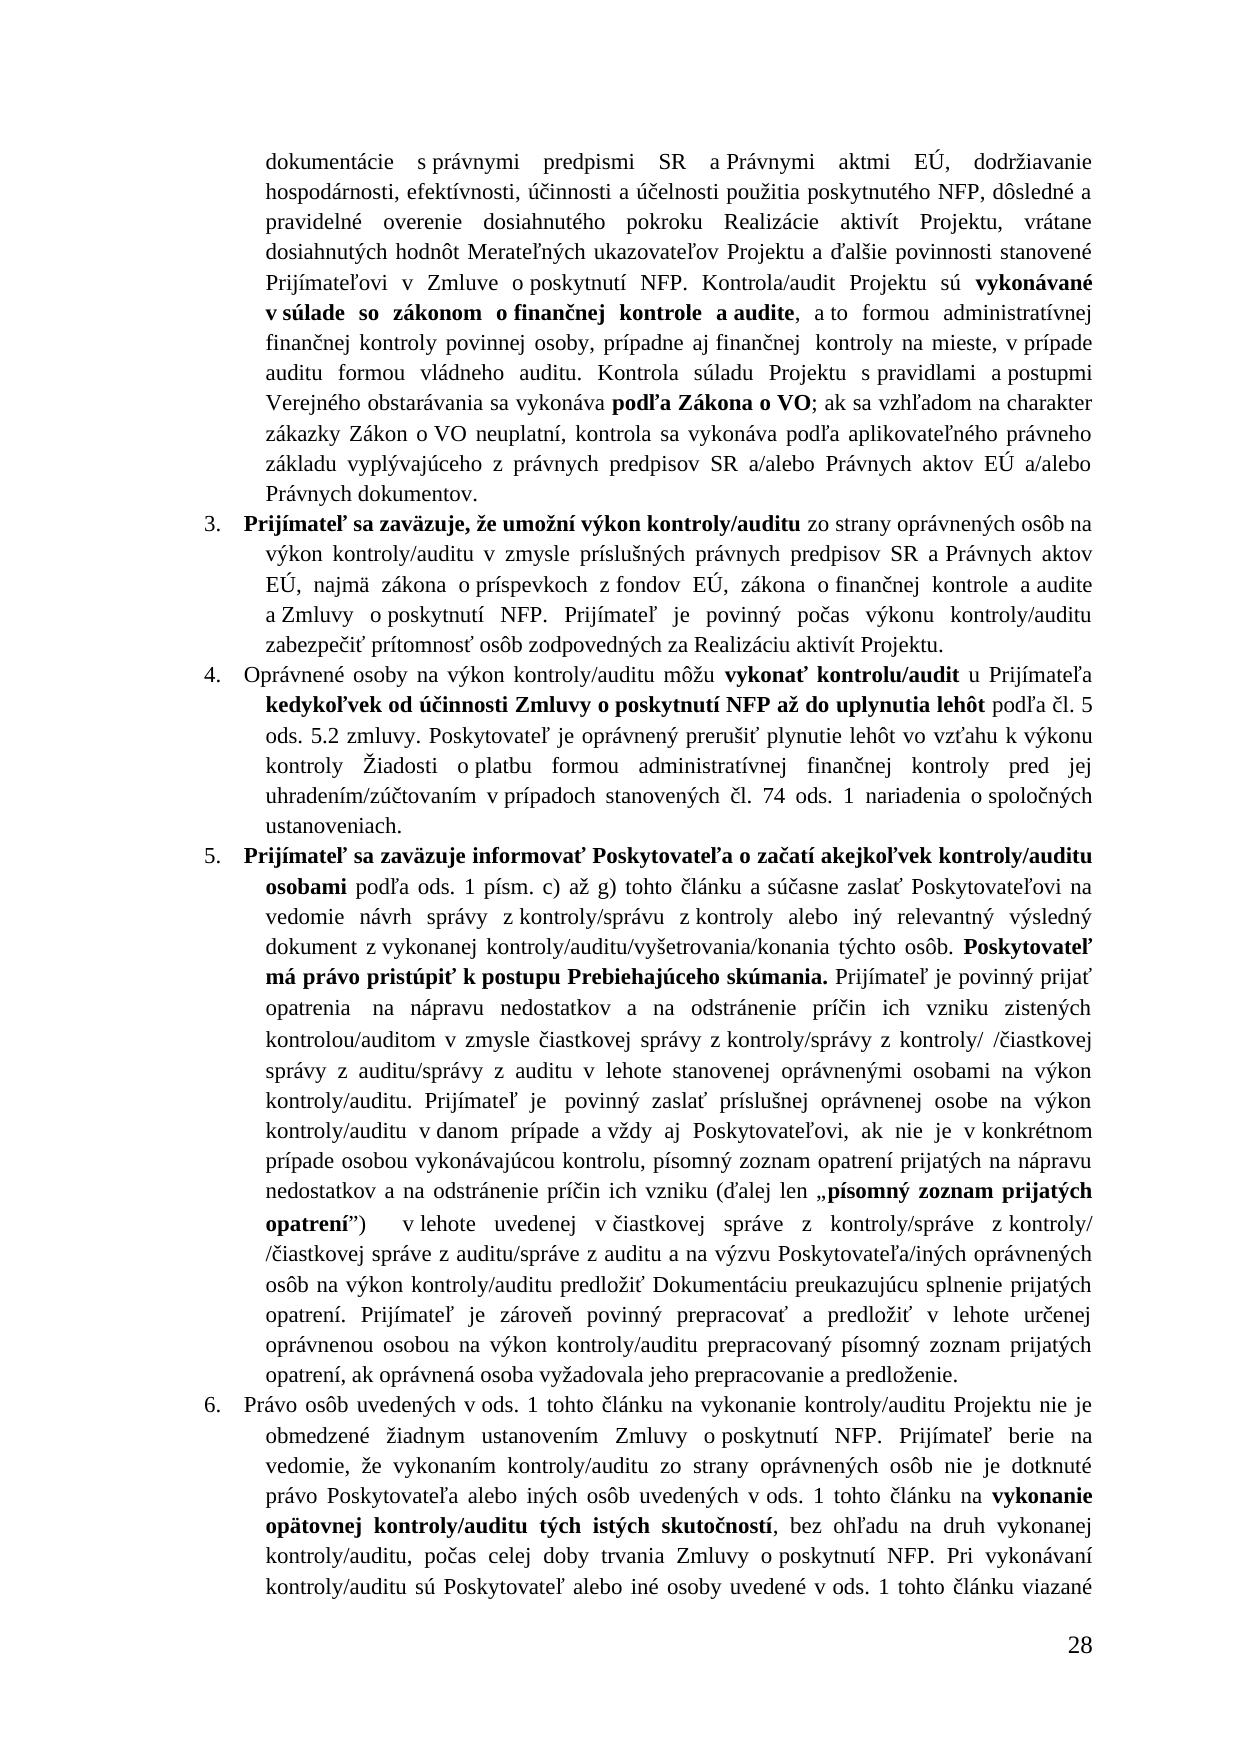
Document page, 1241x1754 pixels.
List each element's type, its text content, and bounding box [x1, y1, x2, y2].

list Oprávnené osoby na výkon kontroly/auditu môžu vykonať kontrolu/audit u Prijímateľa kedykoľvek od účinnosti Zmluvy o poskytnutí NFP až do uplynutia lehôt podľa čl. 5 ods. 5.2 zmluvy. Poskytovateľ je oprávnený prerušiť plynutie lehôt vo vzťahu k výkonu kontroly Žiadosti o platbu formou administratívnej finančnej kontroly pred jej uhradením/zúčtovaním v prípadoch stanovených čl. 74 ods. 1 nariadenia o spoločných ustanoveniach. [221, 661, 1092, 839]
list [221, 148, 1092, 506]
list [221, 1391, 1092, 1599]
list Prijímateľ sa zaväzuje, že umožní výkon kontroly/auditu zo strany oprávnených osôb na výkon kontroly/auditu v zmysle príslušných právnych predpisov SR a Právnych aktov EÚ, najmä zákona o príspevkoch z fondov EÚ, zákona o finančnej kontrole a audite a Zmluvy o poskytnutí NFP. Prijímateľ je povinný počas výkonu kontroly/auditu zabezpečiť prítomnosť osôb zodpovedných za Realizáciu aktivít Projektu. [221, 510, 1092, 657]
list Prijímateľ sa zaväzuje informovať Poskytovateľa o začatí akejkoľvek kontroly/auditu osobami podľa ods. 1 písm. c) až g) tohto článku a súčasne zaslať Poskytovateľovi na vedomie návrh správy z kontroly/správu z kontroly alebo iný relevantný výsledný dokument z vykonanej kontroly/auditu/vyšetrovania/konania týchto osôb. Poskytovateľ má právo pristúpiť k postupu Prebiehajúceho skúmania. Prijímateľ je povinný prijať opatrenia na nápravu nedostatkov a na odstránenie príčin ich vzniku zistených kontrolou/auditom v zmysle čiastkovej správy z kontroly/správy z kontroly/ /čiastkovej správy z auditu/správy z auditu v lehote stanovenej oprávnenými osobami na výkon kontroly/auditu. Prijímateľ je povinný zaslať príslušnej oprávnenej osobe na výkon kontroly/auditu v danom prípade a vždy aj Poskytovateľovi, ak nie je v konkrétnom prípade osobou vykonávajúcou kontrolu, písomný zoznam opatrení prijatých na nápravu nedostatkov a na odstránenie príčin ich vzniku (ďalej len „písomný zoznam prijatých opatrení”) v lehote uvedenej v čiastkovej správe z kontroly/správe z kontroly/ /čiastkovej správe z auditu/správe z auditu a na výzvu Poskytovateľa/iných oprávnených osôb na výkon kontroly/auditu predložiť Dokumentáciu preukazujúcu splnenie prijatých opatrení. Prijímateľ je zároveň povinný prepracovať a predložiť v lehote určenej oprávnenou osobou na výkon kontroly/auditu prepracovaný písomný zoznam prijatých opatrení, ak oprávnená osoba vyžadovala jeho prepracovanie a predloženie. [221, 842, 1092, 1388]
